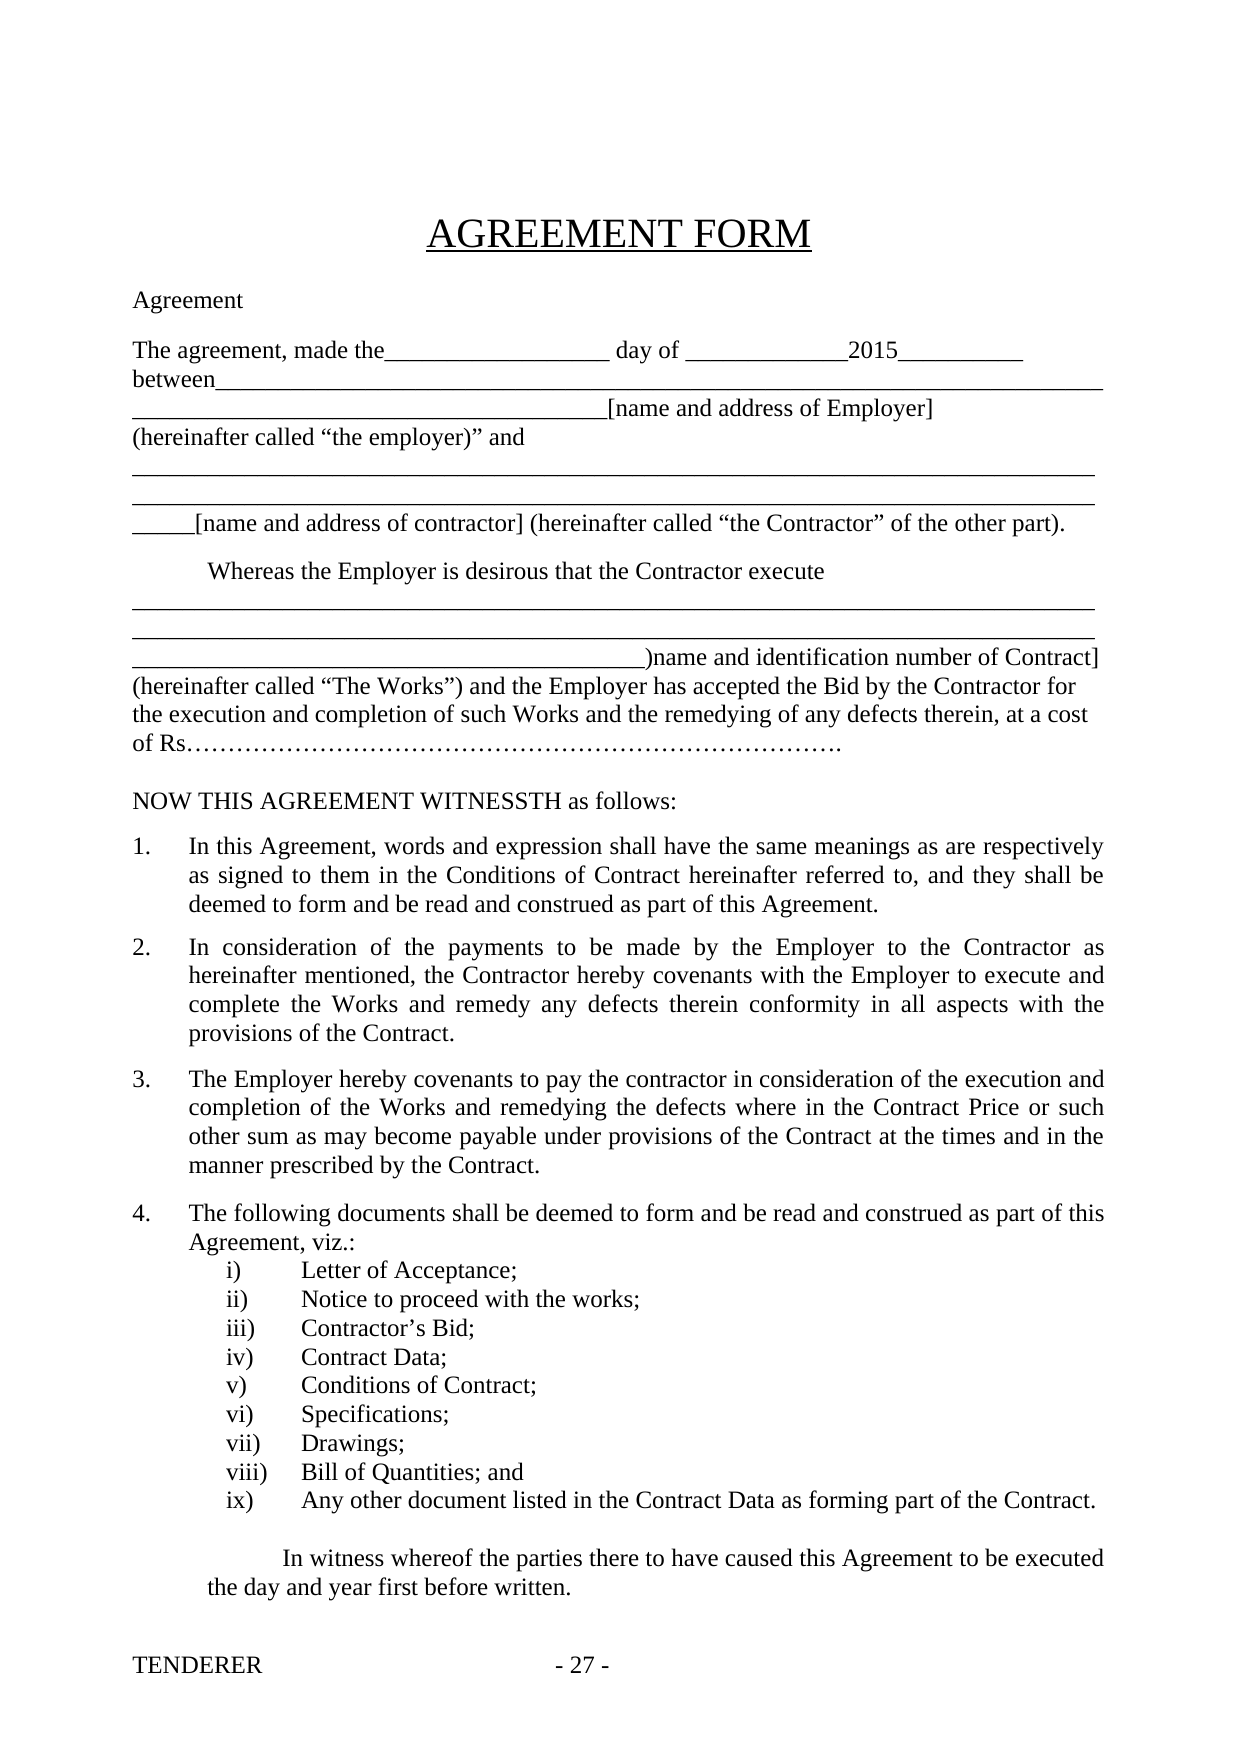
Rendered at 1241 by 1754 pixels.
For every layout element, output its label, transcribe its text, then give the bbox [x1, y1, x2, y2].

title Any other document listed in the Contract Data as forming part of the Contract. [226, 1485, 1105, 1514]
title Agreement [132, 285, 1105, 314]
title Contractor’s Bid; [226, 1313, 1105, 1342]
title NOW THIS AGREEMENT WITNESSTH as follows: [132, 786, 1105, 814]
title Drawings; [226, 1428, 1105, 1457]
title (hereinafter called “the employer)” and _______________________________________________________________________________________________________________________________________________________________[name and address of contractor] (hereinafter called “the Contractor” of the other part). [132, 422, 1105, 537]
title Letter of Acceptance; [226, 1255, 1105, 1284]
title In witness whereof the parties there to have caused this Agreement to be executed the day and year first before written. [207, 1543, 1105, 1600]
title Conditions of Contract; [226, 1370, 1105, 1399]
title The following documents shall be deemed to form and be read and construed as part of this Agreement, viz.: [132, 1198, 1105, 1255]
title In this Agreement, words and expression shall have the same meanings as are respectively as signed to them in the Conditions of Contract hereinafter referred to, and they shall be deemed to form and be read and construed as part of this Agreement. [132, 831, 1105, 917]
title Bill of Quantities; and [226, 1457, 1105, 1485]
title The agreement, made the__________________ day of _____________2015__________ between_____________________________________________________________________________________________________________[name and address of Employer] [132, 335, 1105, 422]
title Specifications; [226, 1399, 1105, 1428]
title The Employer hereby covenants to pay the contractor in consideration of the execution and completion of the Works and remedying the defects where in the Contract Price or such other sum as may become payable under provisions of the Contract at the times and in the manner prescribed by the Contract. [132, 1064, 1105, 1179]
title Notice to proceed with the works; [226, 1284, 1105, 1313]
title Whereas the Employer is desirous that the Contractor execute ___________________________________________________________________________________________________________________________________________________________________________________________________)name and identification number of Contract] (hereinafter called “The Works”) and the Employer has accepted the Bid by the Contractor for the execution and completion of such Works and the remedying of any defects therein, at a cost of Rs……………………………………………………………………. [132, 556, 1105, 757]
title Contract Data; [226, 1342, 1105, 1370]
title AGREEMENT FORM [132, 208, 1105, 256]
title In consideration of the payments to be made by the Employer to the Contractor as hereinafter mentioned, the Contractor hereby covenants with the Employer to execute and complete the Works and remedy any defects therein conformity in all aspects with the provisions of the Contract. [132, 932, 1105, 1047]
